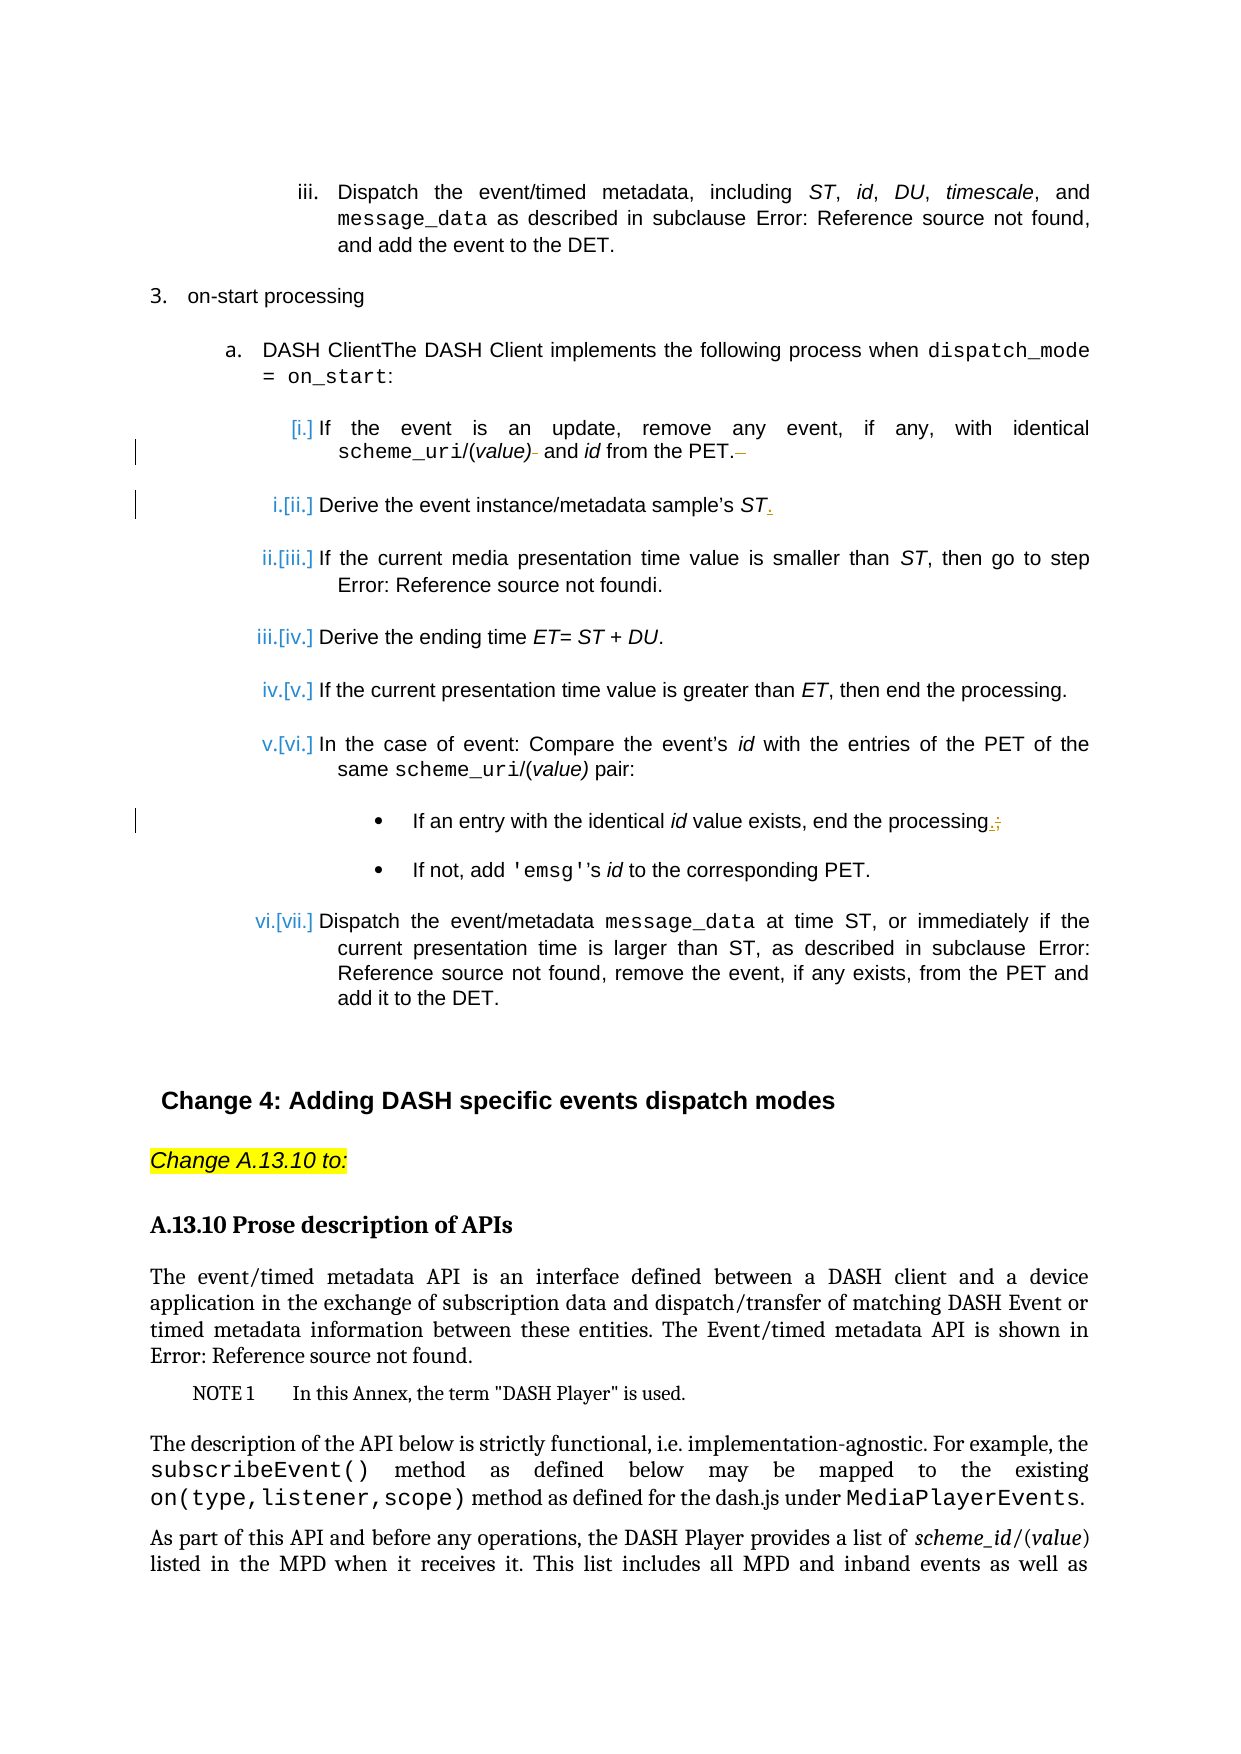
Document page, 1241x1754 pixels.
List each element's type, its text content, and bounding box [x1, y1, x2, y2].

list If not, add 'emsg'’s id to the corresponding PET. [375, 858, 1090, 884]
list If the current presentation time value is greater than ET, then end the processing. [319, 675, 1090, 704]
list If an entry with the identical id value exists, end the processing [375, 808, 1090, 833]
text A.13.10 Prose description of APIs [150, 1213, 1090, 1239]
list In the case of event: Compare the event’s id with the entries of the PET of the same scheme_uri/(value) pair: [319, 729, 1090, 783]
list on-start processing [150, 281, 1090, 310]
list If the event is an update, remove any event, if any, with identical scheme_uri/(value) and id from the PET. [319, 414, 1090, 465]
list Derive the event instance/metadata sample’s ST [319, 490, 1090, 518]
subtitle Change 4: Adding DASH specific events dispatch modes [161, 1086, 1090, 1115]
text Change A.13.10 to: [150, 1147, 1090, 1174]
list DASH ClientThe DASH Client implements the following process when dispatch_mode = on_start: [225, 335, 1090, 389]
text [150, 1524, 1090, 1577]
text NOTE 1 In this Annex, the term "DASH Player" is used. [192, 1382, 1090, 1406]
list Derive the ending time ET= ST + DU. [319, 622, 1090, 650]
text The description of the API below is strictly functional, i.e. implementation-agnostic. For example, the subscribeEvent() method as defined below may be mapped to the existing on(type,listener,scope) method as defined for the dash.js under MediaPlayerEvents. [150, 1431, 1090, 1512]
